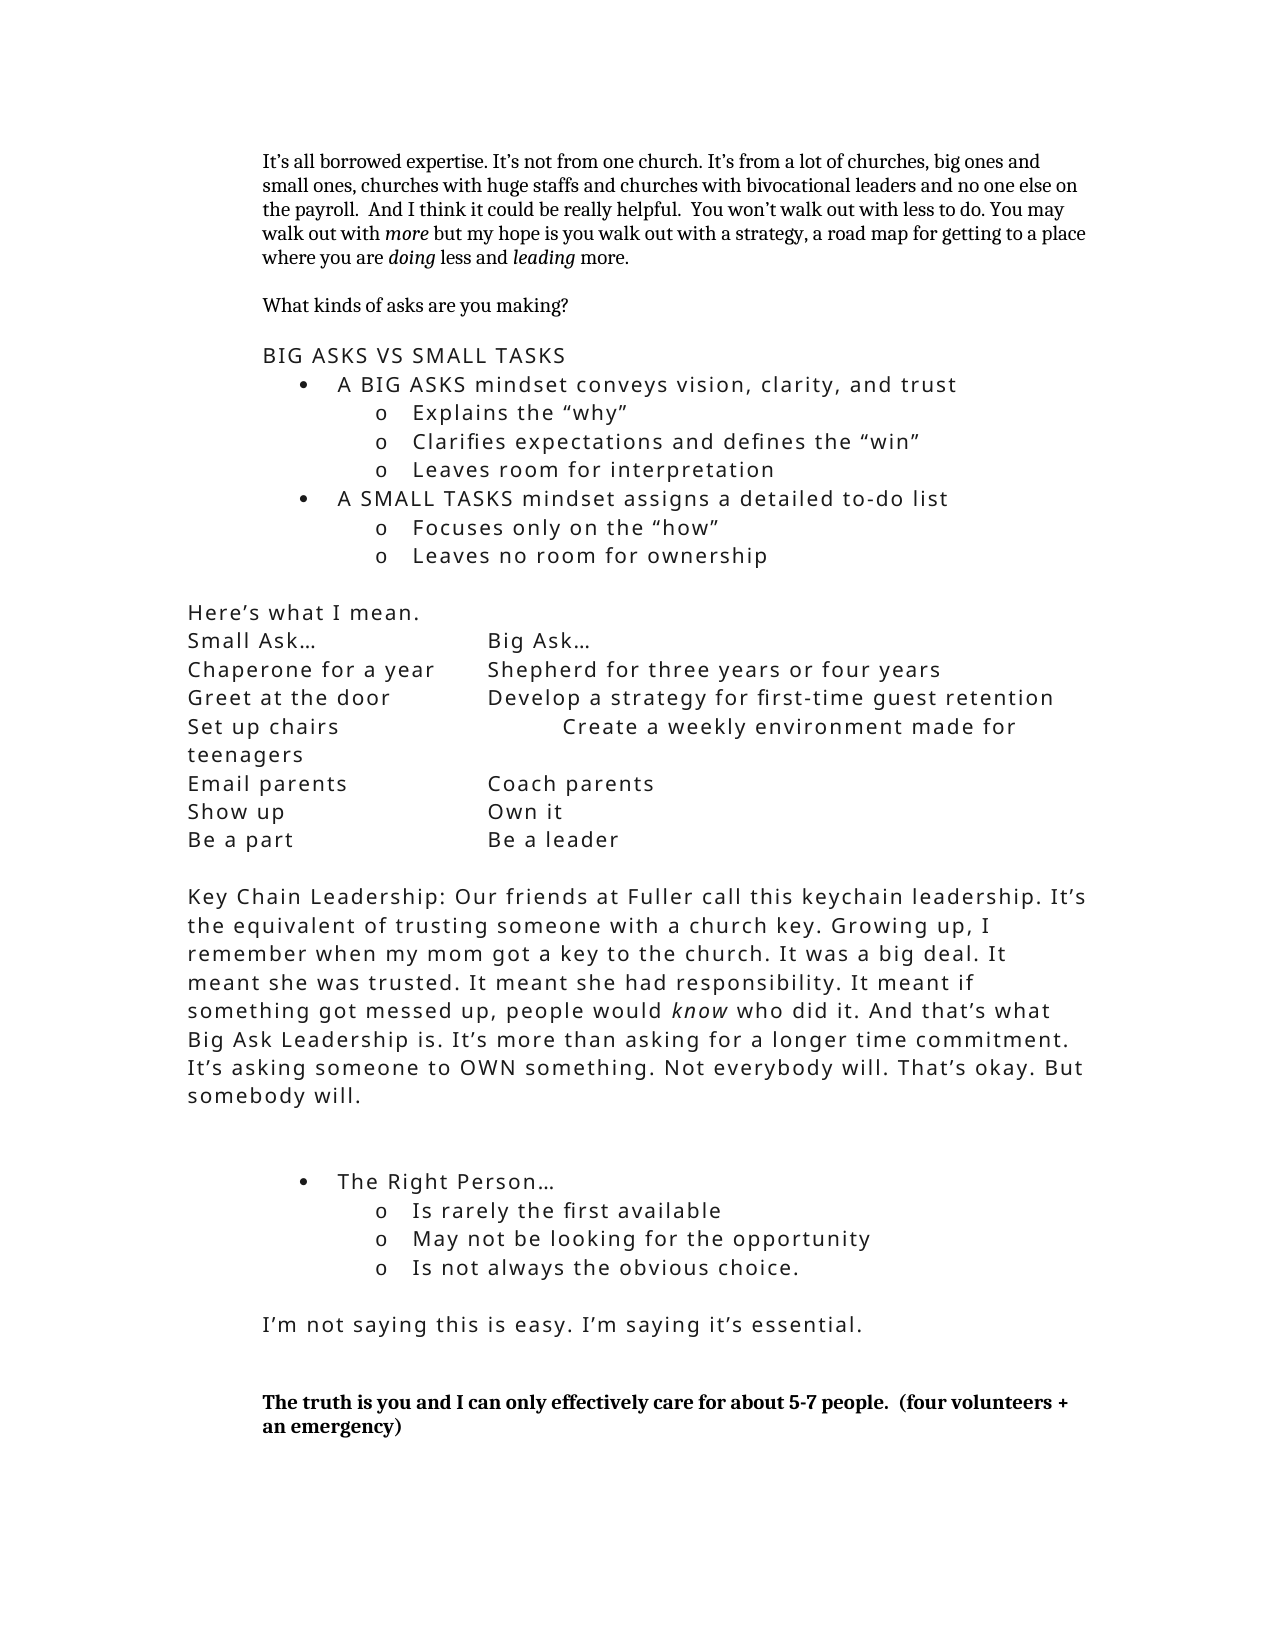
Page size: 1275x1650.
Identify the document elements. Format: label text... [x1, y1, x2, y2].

text Chaperone for a year Shepherd for three years or four years [187, 655, 1087, 683]
text Email parents Coach parents [187, 769, 1087, 797]
list A SMALL TASKS mindset assigns a detailed to-do list [300, 484, 1087, 513]
text Key Chain Leadership: Our friends at Fuller call this keychain leadership. It’s the equivalent of trusting someone with a church key. Growing up, I remember when my mom got a key to the church. It was a big deal. It meant she was trusted. It meant she had responsibility. It meant if something got messed up, people would know who did it. And that’s what Big Ask Leadership is. It’s more than asking for a longer time commitment. It’s asking someone to OWN something. Not everybody will. That’s okay. But somebody will. [187, 882, 1087, 1110]
list A BIG ASKS mindset conveys vision, clarity, and trust [300, 370, 1087, 398]
text I’m not saying this is easy. I’m saying it’s essential. [262, 1310, 1087, 1338]
text Set up chairs Create a weekly environment made for teenagers [187, 712, 1087, 769]
text Be a part Be a leader [187, 826, 1087, 854]
list Is not always the obvious choice. [375, 1253, 1087, 1282]
list Focuses only on the “how” [375, 513, 1087, 541]
text Show up Own it [187, 797, 1087, 826]
text The truth is you and I can only effectively care for about 5-7 people. (four volunteers + an emergency) [262, 1391, 1087, 1439]
list The Right Person… [300, 1167, 1087, 1196]
text Here’s what I mean. [187, 598, 1087, 627]
list Explains the “why” [375, 398, 1087, 427]
text Greet at the door Develop a strategy for first-time guest retention [187, 683, 1087, 712]
text What kinds of asks are you making? [262, 294, 1087, 318]
list Leaves no room for ownership [375, 541, 1087, 570]
list May not be looking for the opportunity [375, 1224, 1087, 1253]
text BIG ASKS VS SMALL TASKS [187, 342, 1087, 370]
list Leaves room for interpretation [375, 456, 1087, 484]
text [262, 150, 1087, 270]
text Small Ask… Big Ask… [187, 627, 1087, 655]
list Is rarely the first available [375, 1196, 1087, 1224]
list Clarifies expectations and defines the “win” [375, 427, 1087, 456]
